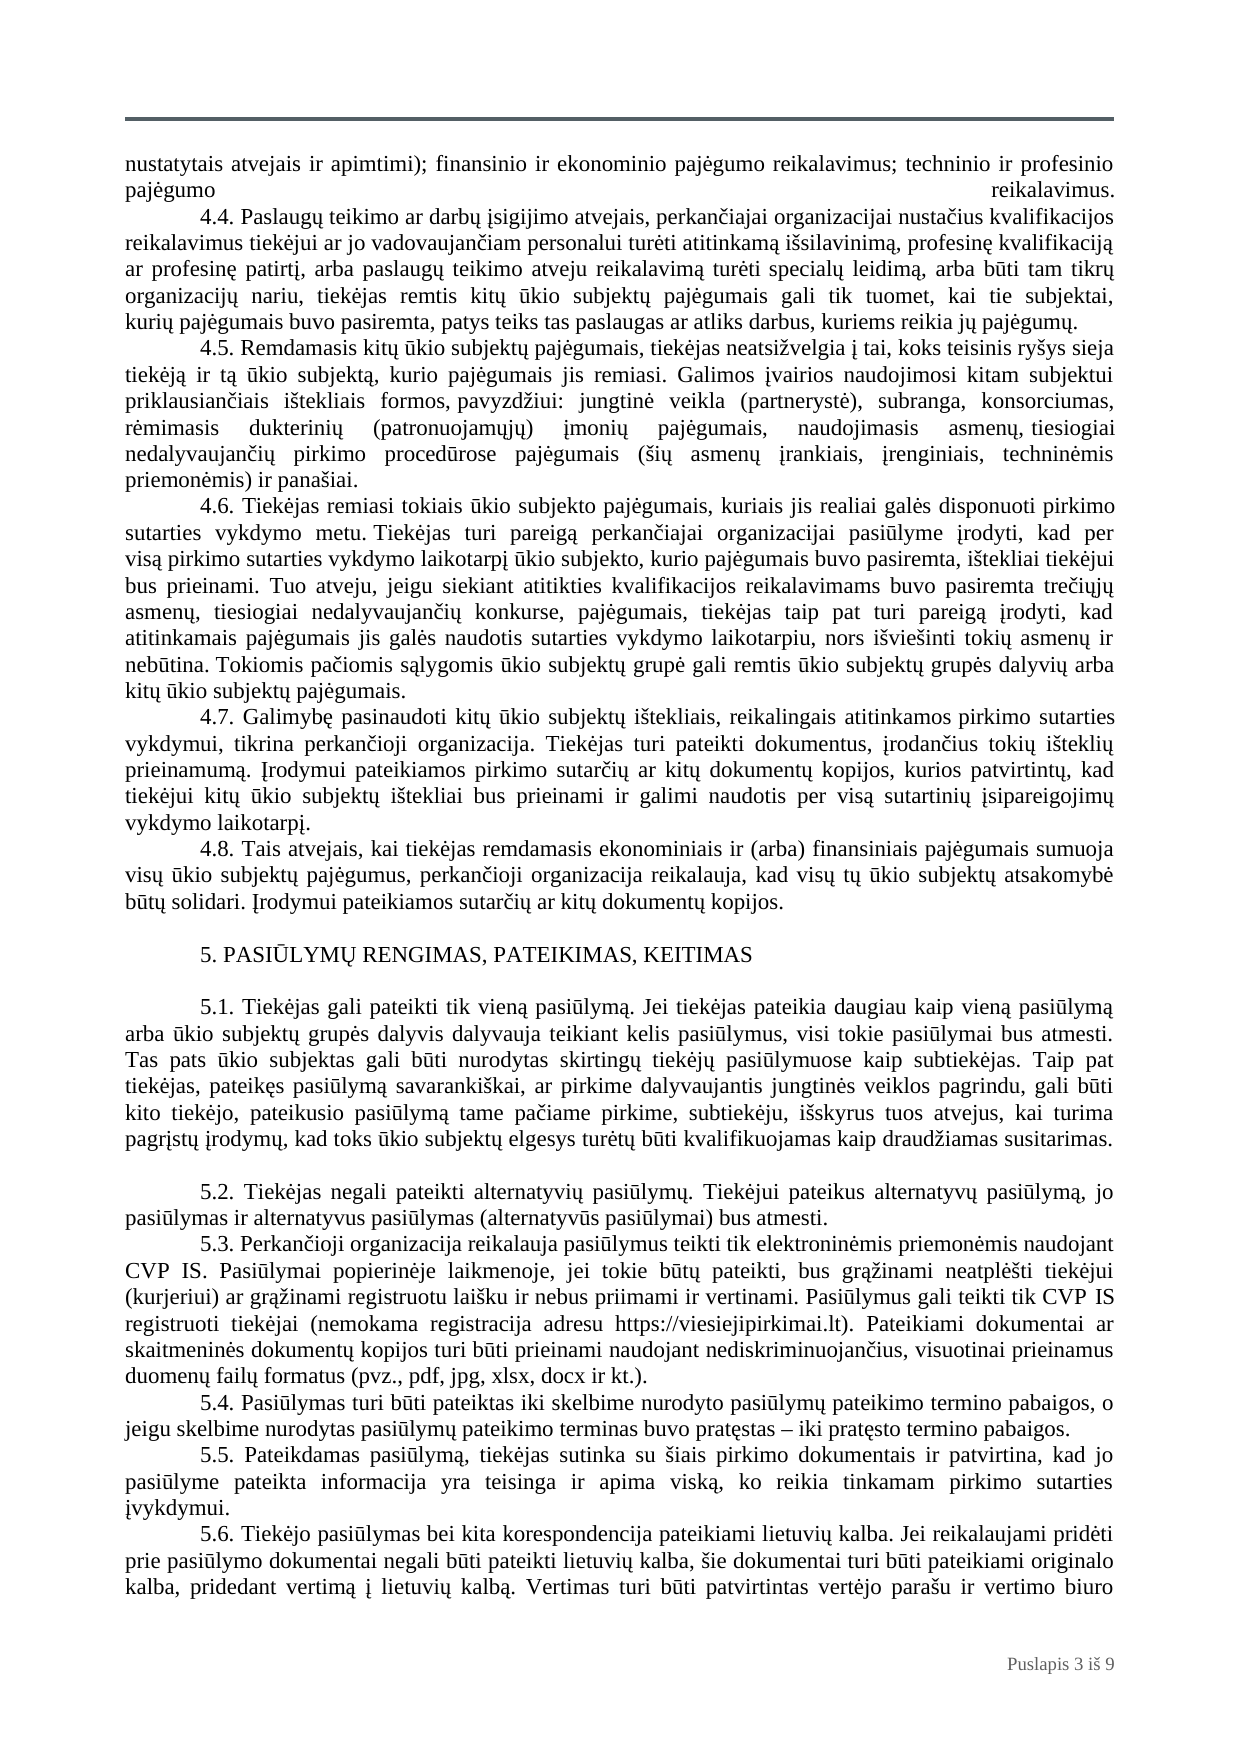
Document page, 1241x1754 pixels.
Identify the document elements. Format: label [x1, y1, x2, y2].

text [125, 150, 1115, 1599]
